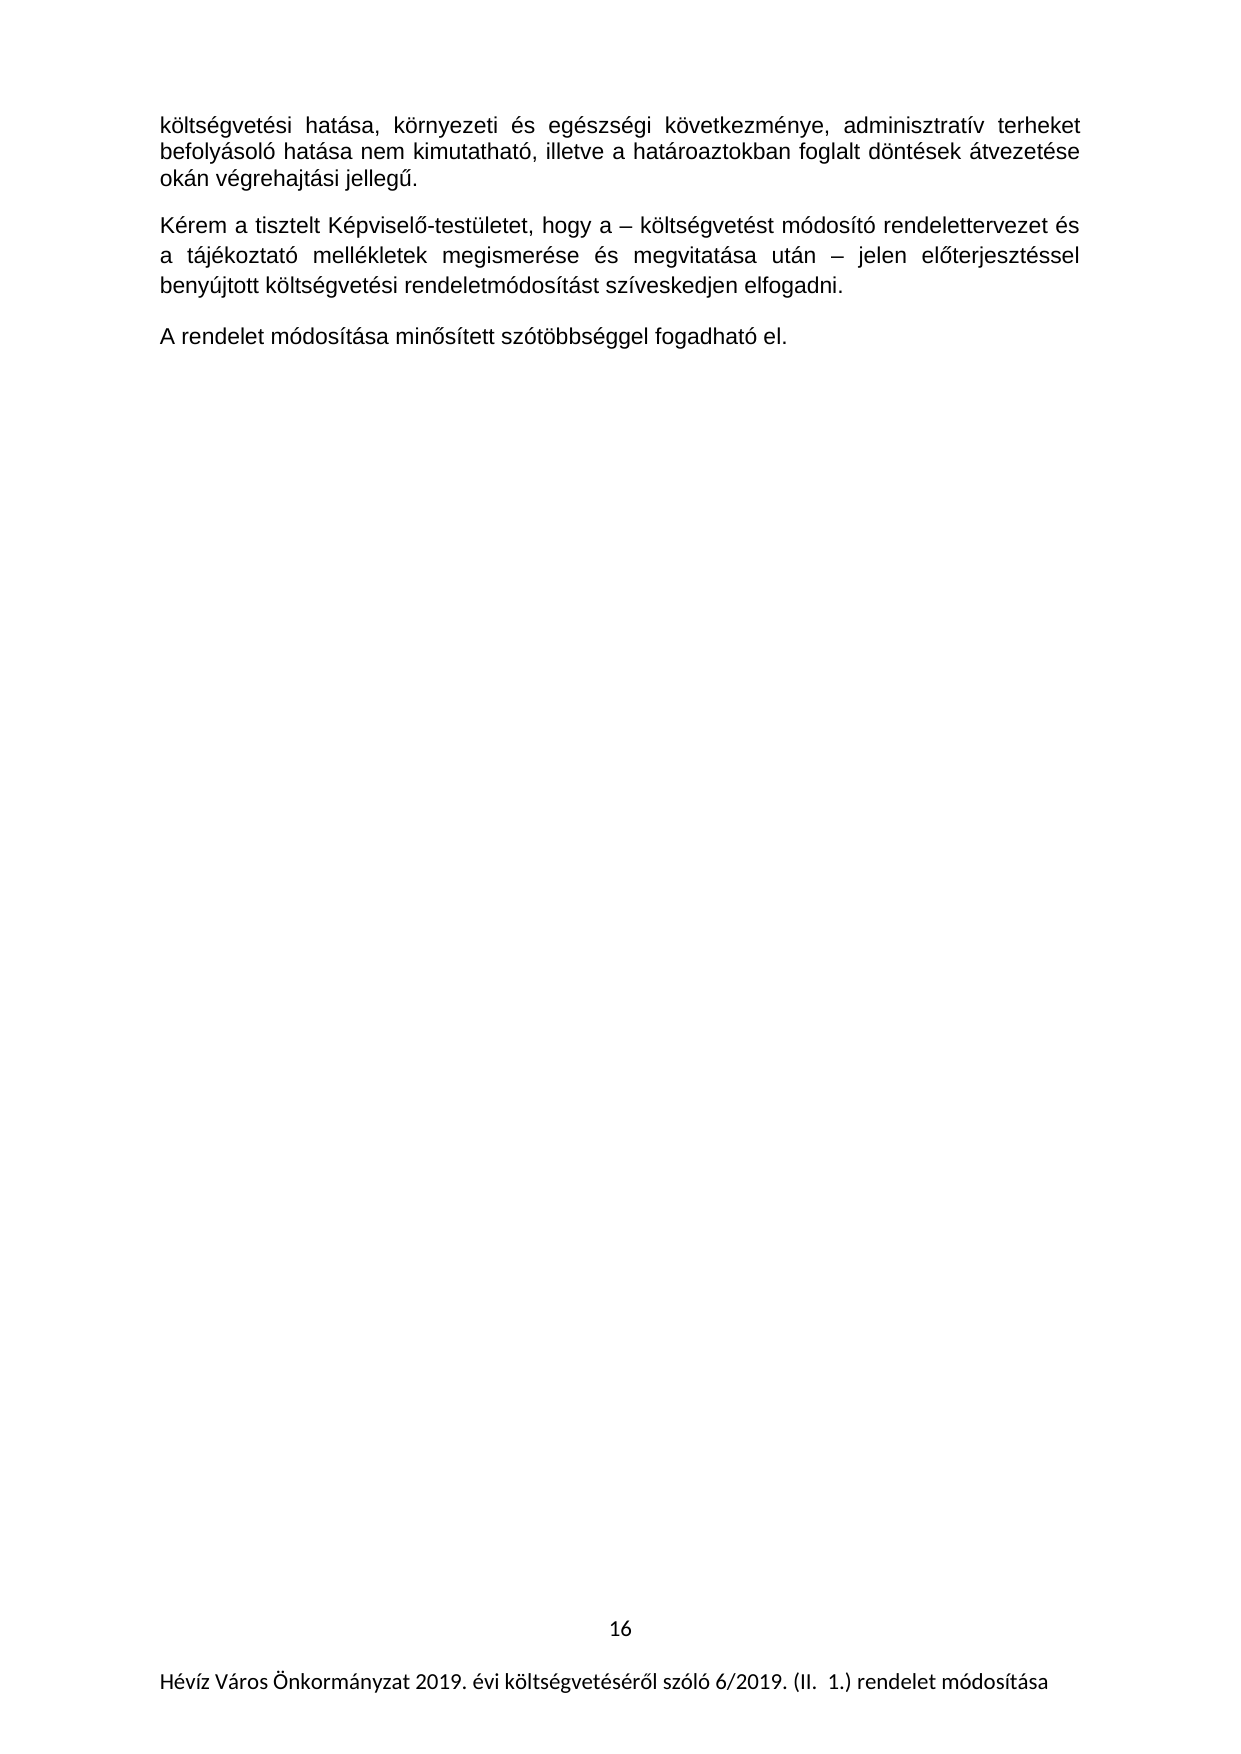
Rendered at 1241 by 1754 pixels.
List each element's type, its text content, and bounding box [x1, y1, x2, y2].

text A rendelet módosítása minősített szótöbbséggel fogadható el. [159, 323, 1081, 349]
text Kérem a tisztelt Képviselő-testületet, hogy a – költségvetést módosító rendelettervezet és a tájékoztató mellékletek megismerése és megvitatása után – jelen előterjesztéssel benyújtott költségvetési rendeletmódosítást szíveskedjen elfogadni. [159, 212, 1081, 298]
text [159, 112, 1081, 191]
